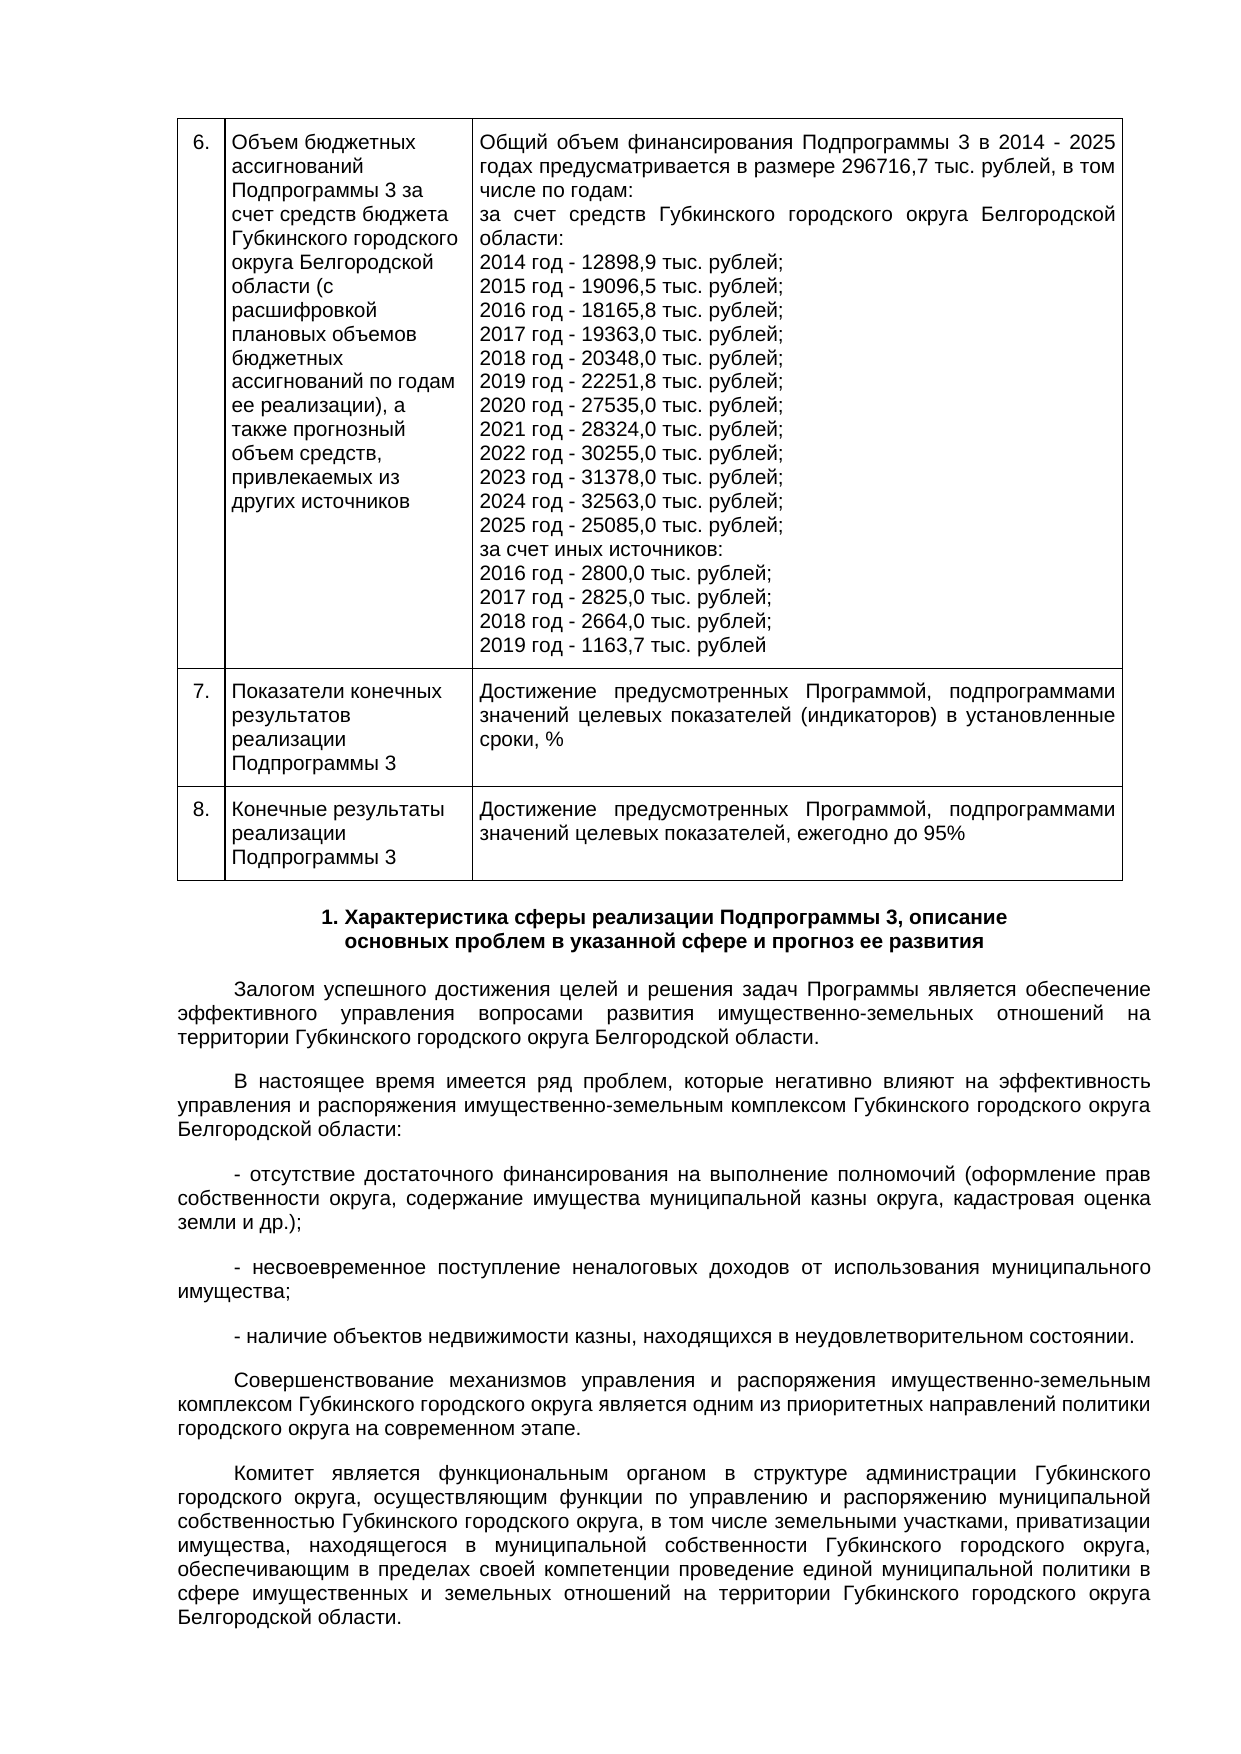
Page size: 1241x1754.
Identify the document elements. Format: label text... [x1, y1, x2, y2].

title основных проблем в указанной сфере и прогноз ее развития [177, 929, 1152, 953]
table_cell 8. [178, 787, 224, 880]
table_cell Достижение предусмотренных Программой, подпрограммами значений целевых показателей (индикаторов) в установленные сроки, % [473, 669, 1122, 786]
text - наличие объектов недвижимости казны, находящихся в неудовлетворительном состоянии. [177, 1323, 1152, 1347]
text Залогом успешного достижения целей и решения задач Программы является обеспечение эффективного управления вопросами развития имущественно-земельных отношений на территории Губкинского городского округа Белгородской области. [177, 977, 1152, 1048]
table_cell Общий объем финансирования Подпрограммы 3 в 2014 - 2025 годах предусматривается в размере 296716,7 тыс. рублей, в том числе по годам: за счет средств Губкинского городского округа Белгородской области: 2014 год - 12898,9 тыс. рублей; 2015 год - 19096,5 тыс. рублей; 2016 год - 18165,8 тыс. рублей; 2017 год - 19363,0 тыс. рублей; 2018 год - 20348,0 тыс. рублей; 2019 год - 22251,8 тыс. рублей; 2020 год - 27535,0 тыс. рублей; 2021 год - 28324,0 тыс. рублей; 2022 год - 30255,0 тыс. рублей; 2023 год - 31378,0 тыс. рублей; 2024 год - 32563,0 тыс. рублей; 2025 год - 25085,0 тыс. рублей; за счет иных источников: 2016 год - 2800,0 тыс. рублей; 2017 год - 2825,0 тыс. рублей; 2018 год - 2664,0 тыс. рублей; 2019 год - 1163,7 тыс. рублей [473, 119, 1122, 667]
text - несвоевременное поступление неналоговых доходов от использования муниципального имущества; [177, 1255, 1152, 1303]
text Совершенствование механизмов управления и распоряжения имущественно-земельным комплексом Губкинского городского округа является одним из приоритетных направлений политики городского округа на современном этапе. [177, 1368, 1152, 1440]
text - отсутствие достаточного финансирования на выполнение полномочий (оформление прав собственности округа, содержание имущества муниципальной казны округа, кадастровая оценка земли и др.); [177, 1162, 1152, 1234]
text Комитет является функциональным органом в структуре администрации Губкинского городского округа, осуществляющим функции по управлению и распоряжению муниципальной собственностью Губкинского городского округа, в том числе земельными участками, приватизации имущества, находящегося в муниципальной собственности Губкинского городского округа, обеспечивающим в пределах своей компетенции проведение единой муниципальной политики в сфере имущественных и земельных отношений на территории Губкинского городского округа Белгородской области. [177, 1461, 1152, 1629]
table_cell 7. [178, 669, 224, 786]
table_cell 6. [178, 119, 224, 667]
text В настоящее время имеется ряд проблем, которые негативно влияют на эффективность управления и распоряжения имущественно-земельным комплексом Губкинского городского округа Белгородской области: [177, 1069, 1152, 1141]
table_cell Объем бюджетных ассигнований Подпрограммы 3 за счет средств бюджета Губкинского городского округа Белгородской области (с расшифровкой плановых объемов бюджетных ассигнований по годам ее реализации), а также прогнозный объем средств, привлекаемых из других источников [226, 119, 472, 667]
table_cell Показатели конечных результатов реализации Подпрограммы 3 [226, 669, 472, 786]
title 1. Характеристика сферы реализации Подпрограммы 3, описание [177, 905, 1152, 929]
table_cell Конечные результаты реализации Подпрограммы 3 [226, 787, 472, 880]
table_cell Достижение предусмотренных Программой, подпрограммами значений целевых показателей, ежегодно до 95% [473, 787, 1122, 880]
